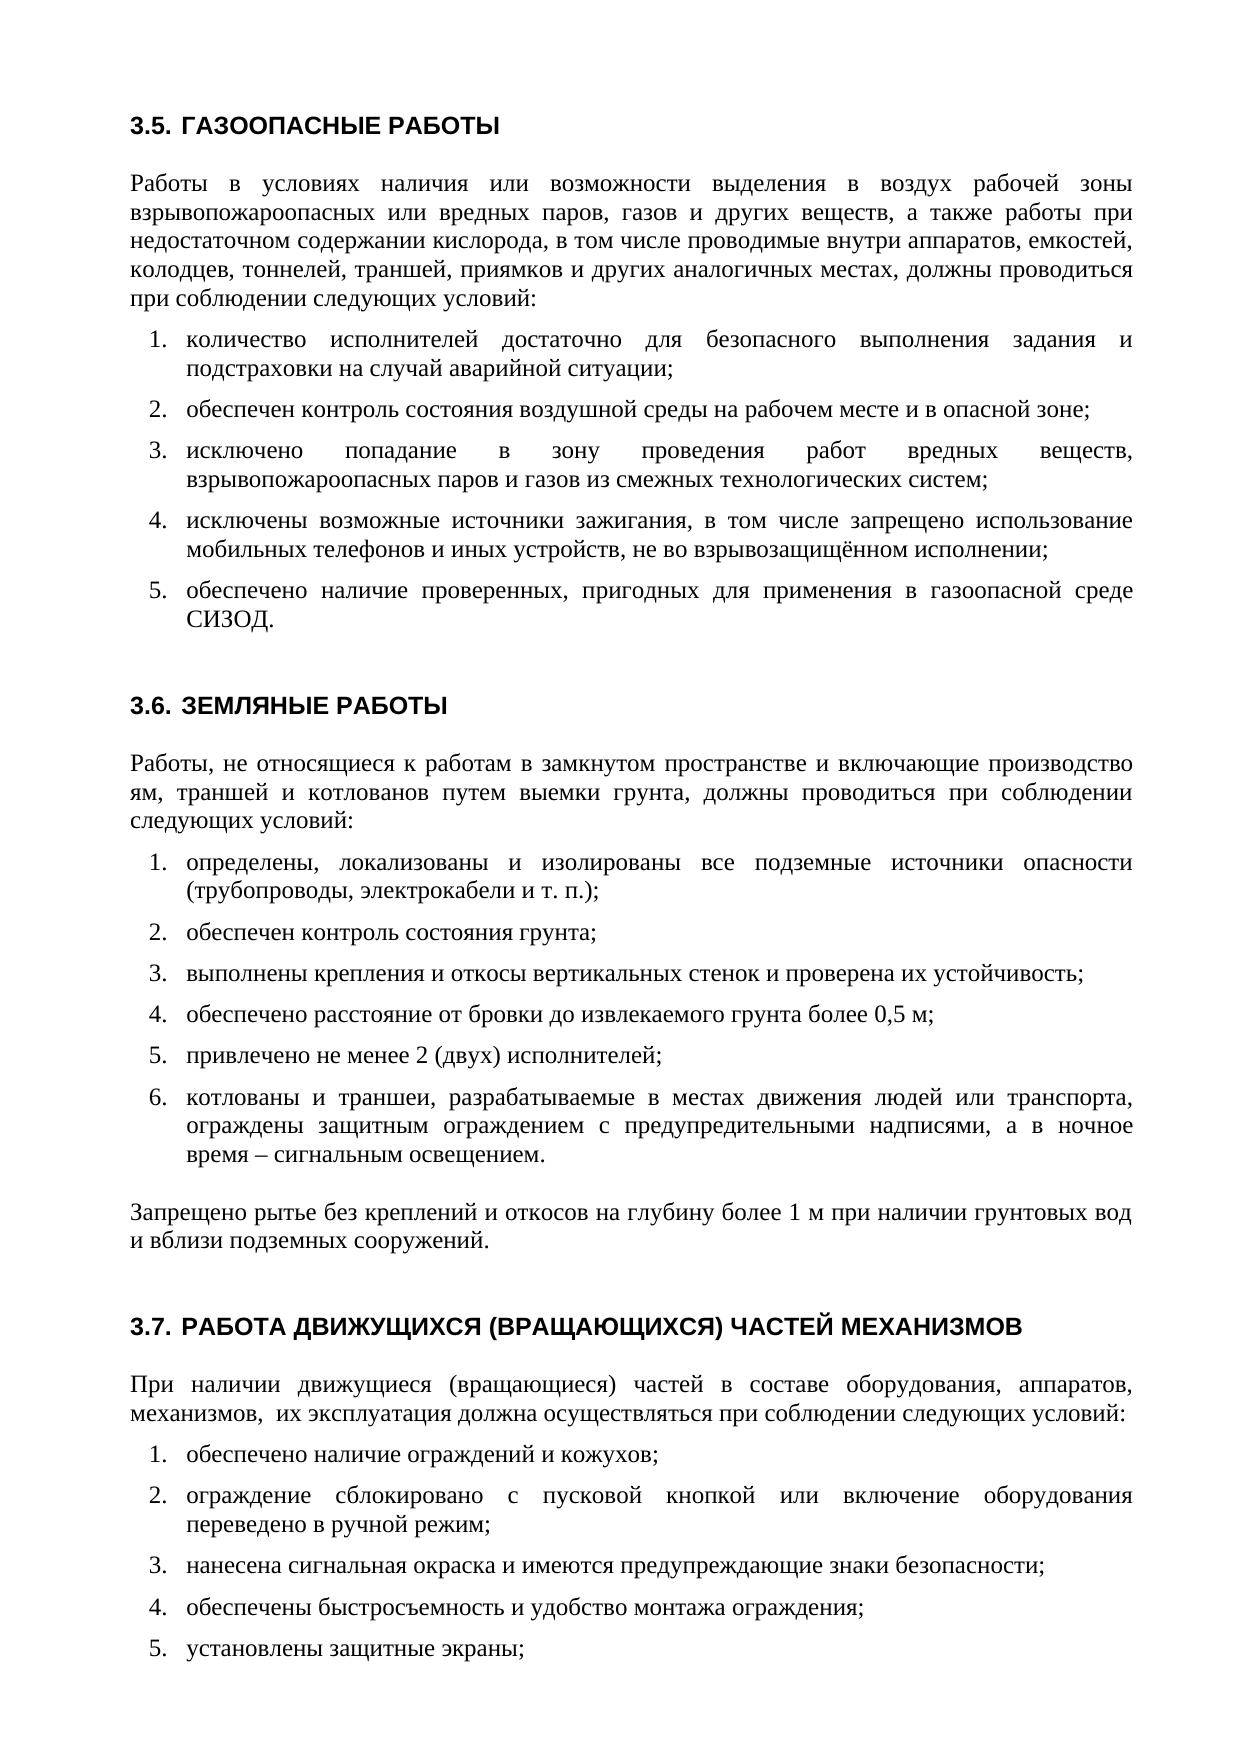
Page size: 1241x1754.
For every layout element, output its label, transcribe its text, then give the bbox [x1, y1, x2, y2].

list установлены защитные экраны; [149, 1633, 1134, 1662]
list количество исполнителей достаточно для безопасного выполнения задания и подстраховки на случай аварийной ситуации; [149, 324, 1134, 382]
list исключено попадание в зону проведения работ вредных веществ, взрывопожароопасных паров и газов из смежных технологических систем; [149, 436, 1134, 493]
list обеспечен контроль состояния воздушной среды на рабочем месте и в опасной зоне; [149, 394, 1134, 423]
list нанесена сигнальная окраска и имеются предупреждающие знаки безопасности; [149, 1551, 1134, 1579]
text При наличии движущиеся (вращающиеся) частей в составе оборудования, аппаратов, механизмов, их эксплуатация должна осуществляться при соблюдении следующих условий: [130, 1369, 1134, 1427]
subtitle ГАЗООПАСНЫЕ РАБОТЫ [130, 111, 1134, 139]
subtitle РАБОТА ДВИЖУЩИХСЯ (ВРАЩАЮЩИХСЯ) ЧАСТЕЙ МЕХАНИЗМОВ [130, 1312, 1134, 1341]
list ограждение сблокировано с пусковой кнопкой или включение оборудования переведено в ручной режим; [149, 1481, 1134, 1538]
list привлечено не менее 2 (двух) исполнителей; [149, 1041, 1134, 1069]
subtitle ЗЕМЛЯНЫЕ РАБОТЫ [130, 691, 1134, 719]
list исключены возможные источники зажигания, в том числе запрещено использование мобильных телефонов и иных устройств, не во взрывозащищённом исполнении; [149, 506, 1134, 563]
list обеспечен контроль состояния грунта; [149, 917, 1134, 946]
list выполнены крепления и откосы вертикальных стенок и проверена их устойчивость; [149, 958, 1134, 987]
list обеспечено наличие ограждений и кожухов; [149, 1439, 1134, 1468]
list обеспечены быстросъемность и удобство монтажа ограждения; [149, 1592, 1134, 1621]
text Запрещено рытье без креплений и откосов на глубину более 1 м при наличии грунтовых вод и вблизи подземных сооружений. [130, 1197, 1134, 1254]
list котлованы и траншеи, разрабатываемые в местах движения людей или транспорта, ограждены защитным ограждением с предупредительными надписями, а в ночное время – сигнальным освещением. [149, 1082, 1134, 1168]
text Работы, не относящиеся к работам в замкнутом пространстве и включающие производство ям, траншей и котлованов путем выемки грунта, должны проводиться при соблюдении следующих условий: [130, 748, 1134, 834]
list обеспечено расстояние от бровки до извлекаемого грунта более 0,5 м; [149, 999, 1134, 1028]
list определены, локализованы и изолированы все подземные источники опасности (трубопроводы, электрокабели и т. п.); [149, 847, 1134, 904]
list обеспечено наличие проверенных, пригодных для применения в газоопасной среде СИЗОД. [149, 576, 1134, 633]
text Работы в условиях наличия или возможности выделения в воздух рабочей зоны взрывопожароопасных или вредных паров, газов и других веществ, а также работы при недостаточном содержании кислорода, в том числе проводимые внутри аппаратов, емкостей, колодцев, тоннелей, траншей, приямков и других аналогичных местах, должны проводиться при соблюдении следующих условий: [130, 168, 1134, 312]
